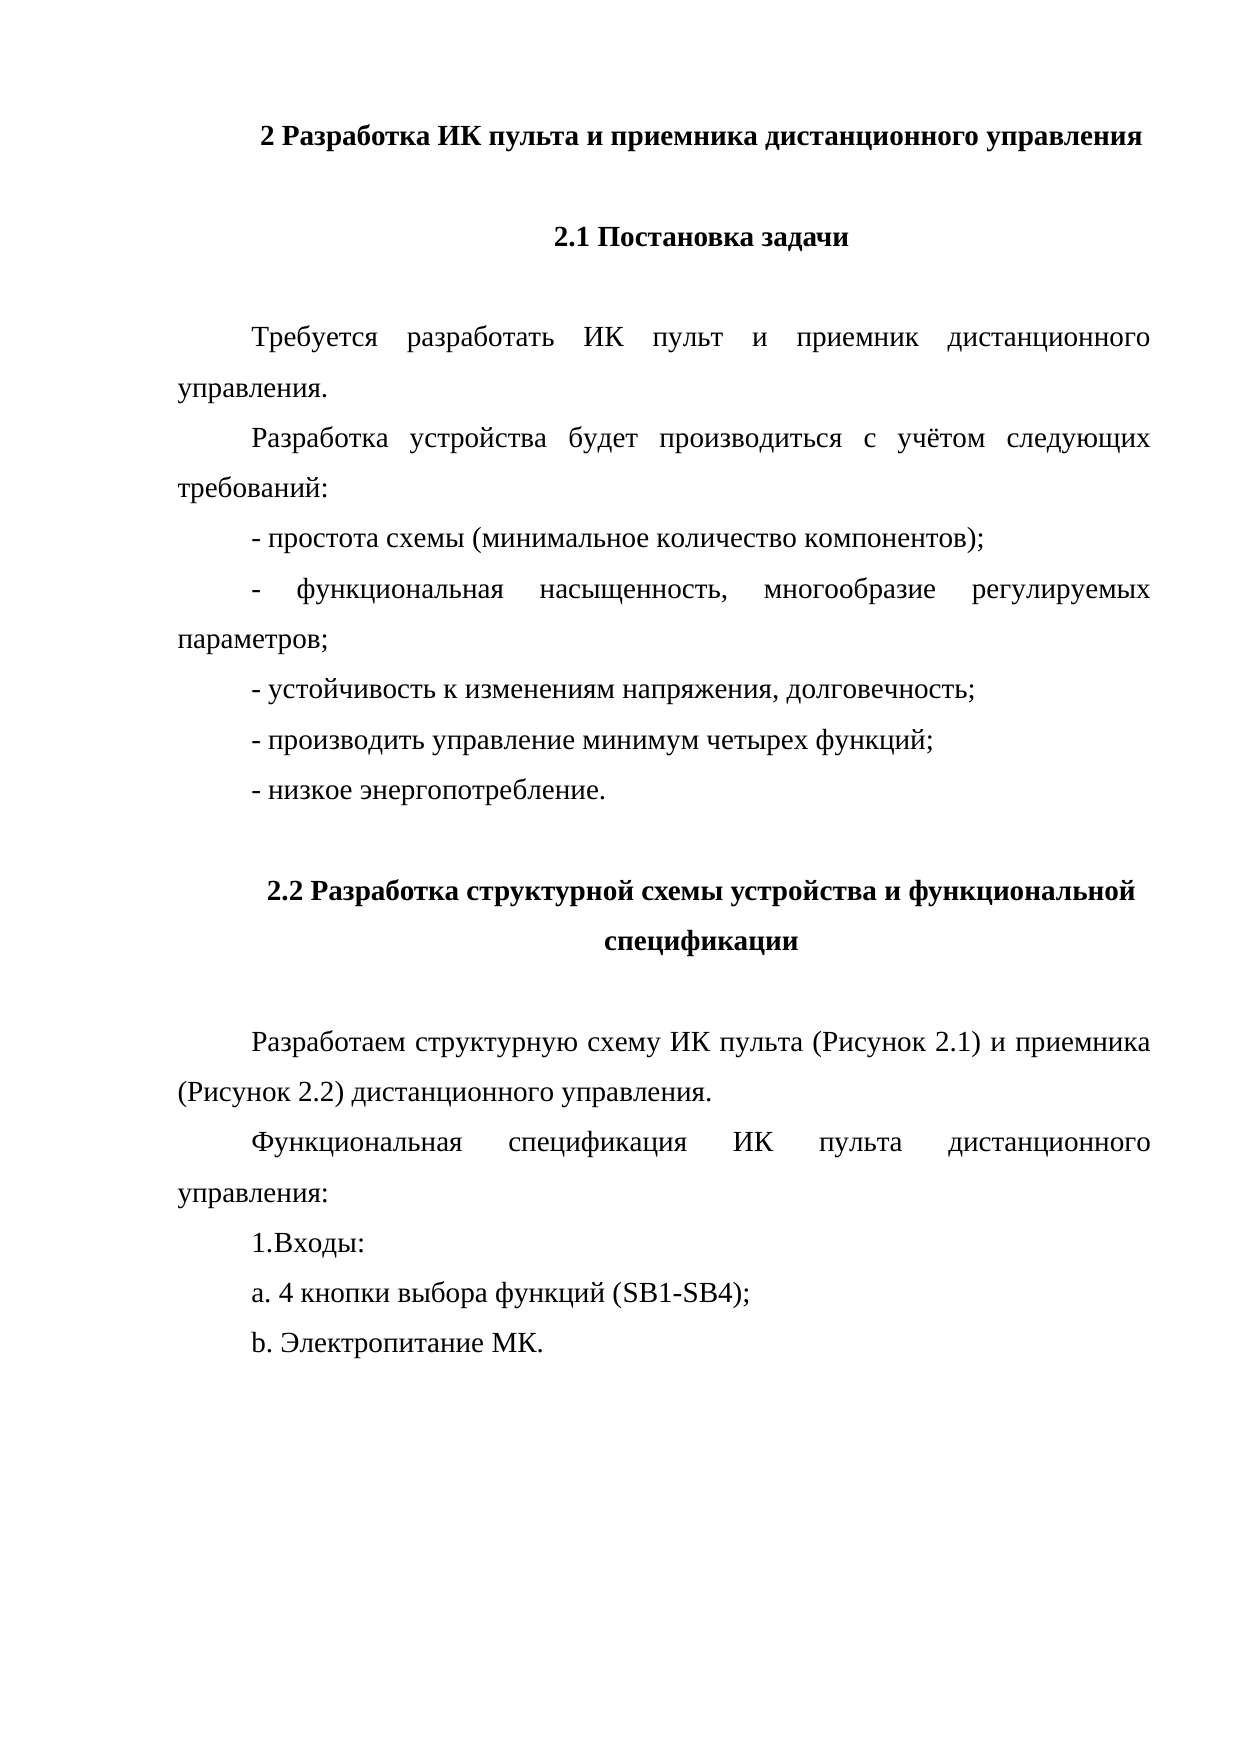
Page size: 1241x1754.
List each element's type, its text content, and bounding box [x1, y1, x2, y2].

text - простота схемы (минимальное количество компонентов); [177, 521, 1152, 554]
text - устойчивость к изменениям напряжения, долговечность; [177, 672, 1152, 705]
text Разработка устройства будет производиться с учётом следующих требований: [177, 420, 1152, 504]
text а. 4 кнопки выбора функций (SВ1-SВ4); [177, 1275, 1152, 1309]
text - низкое энергопотребление. [177, 772, 1152, 806]
text Разработаем структурную схему ИК пульта (Рисунок 2.1) и приемника (Рисунок 2.2) дистанционного управления. [177, 1024, 1152, 1108]
text - производить управление минимум четырех функций; [177, 722, 1152, 755]
text 2.1 Постановка задачи [177, 219, 1152, 252]
list Входы: [177, 1225, 1152, 1258]
text 2 Разработка ИК пульта и приемника дистанционного управления [177, 118, 1152, 152]
text Функциональная спецификация ИК пульта дистанционного управления: [177, 1124, 1152, 1208]
text Требуется разработать ИК пульт и приемник дистанционного управления. [177, 319, 1152, 403]
text спецификации [177, 923, 1152, 957]
text 2.2 Разработка структурной схемы устройства и функциональной [177, 873, 1152, 906]
text - функциональная насыщенность, многообразие регулируемых параметров; [177, 571, 1152, 655]
text b. Электропитание МК. [177, 1326, 1152, 1359]
